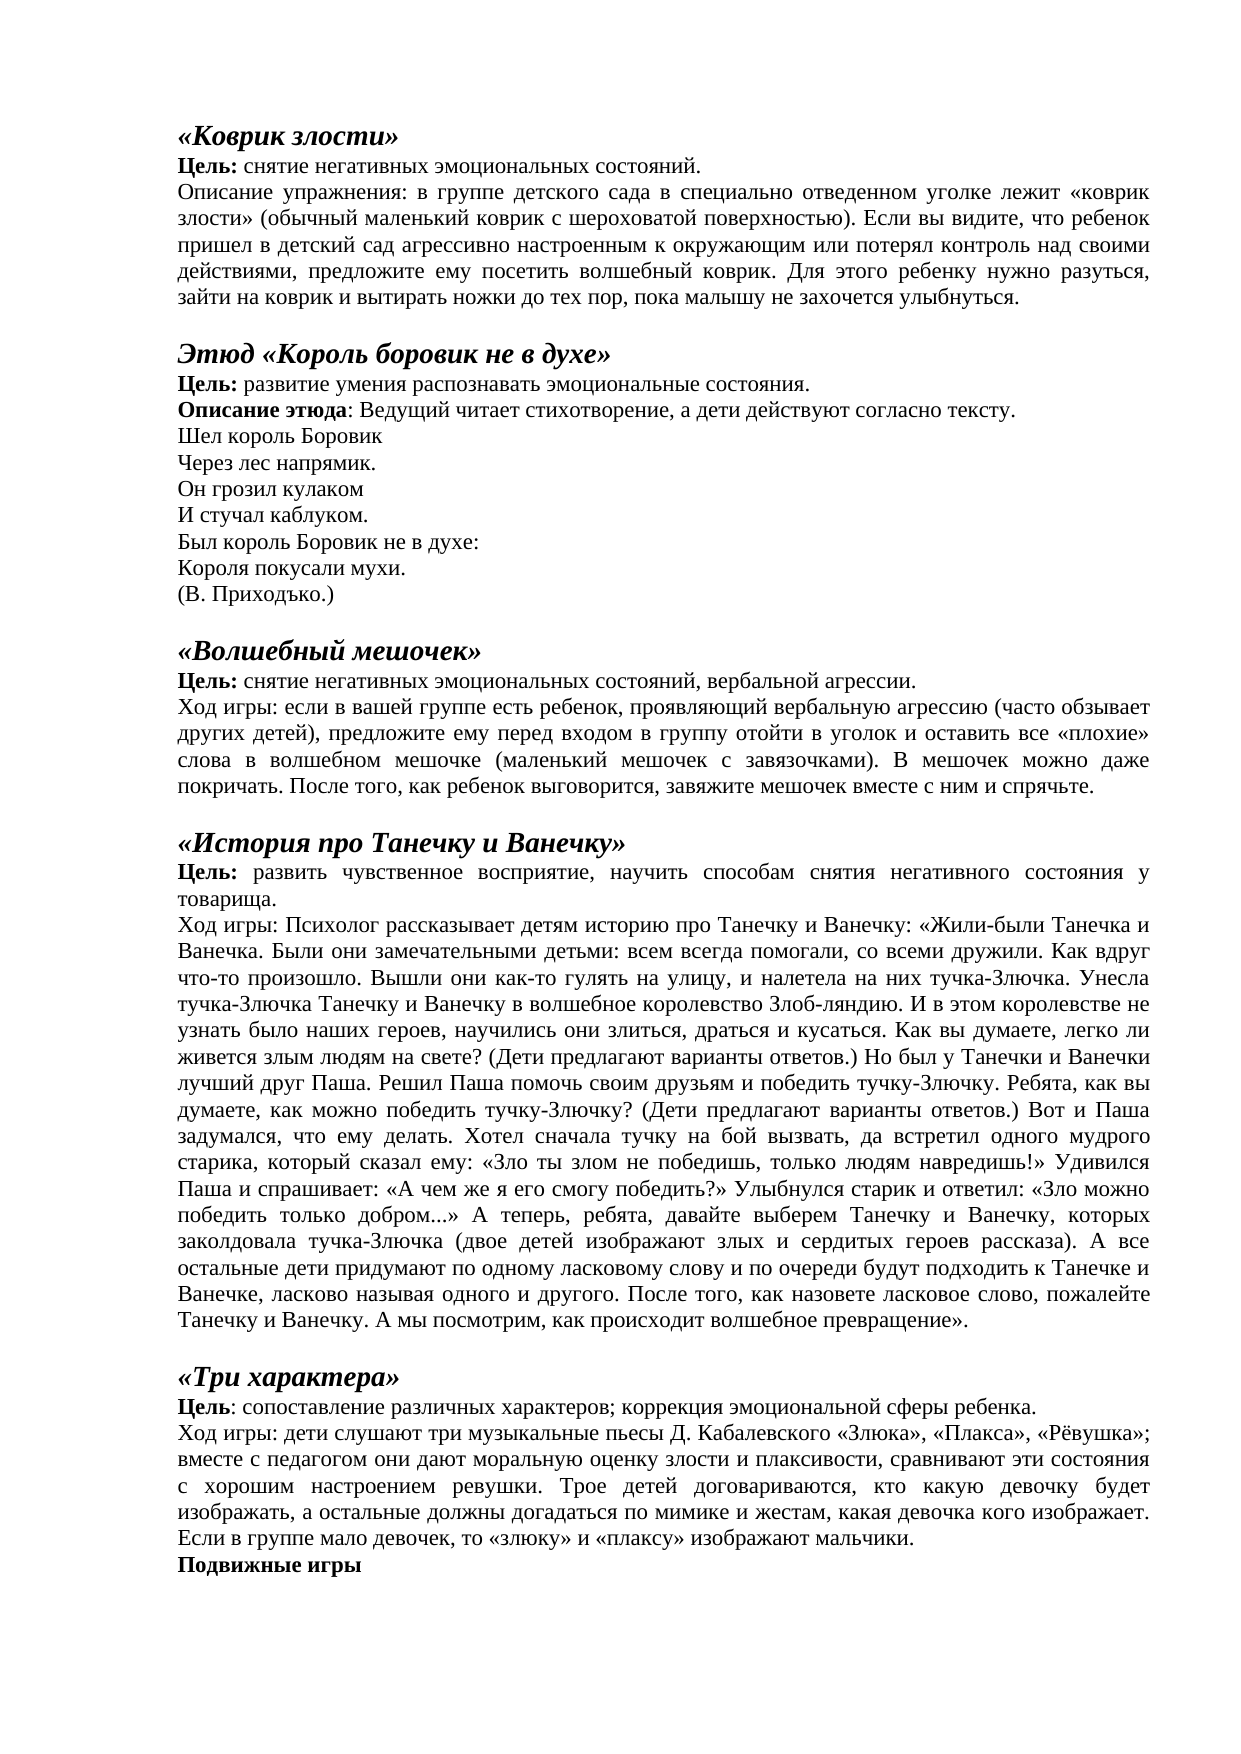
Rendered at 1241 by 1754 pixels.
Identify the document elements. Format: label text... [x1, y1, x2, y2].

text Описание упражнения: в группе детского сада в специально отведенном уголке лежит «коврик злости» (обычный маленький коврик с шероховатой поверхностью). Если вы видите, что ребенок пришел в детский сад агрессивно настроенным к окружающим или потерял контроль над своими действиями, предложите ему посетить волшебный коврик. Для этого ребенку нужно разуться, зайти на коврик и вытирать ножки до тех пор, пока малышу не захочется улыбнуться. [177, 178, 1152, 310]
text «Коврик злости» [177, 118, 1152, 152]
text И стучал каблуком. [177, 501, 1152, 528]
text Шел король Боровик [177, 422, 1152, 449]
text «Волшебный мешочек» [177, 633, 1152, 667]
text Короля покусали мухи. [177, 554, 1152, 581]
text (В. Приходъко.) [177, 581, 1152, 607]
text Ход игры: если в вашей группе есть ребенок, проявляющий вербальную агрессию (часто обзывает других детей), предложите ему перед входом в группу отойти в уголок и оставить все «плохие» слова в волшебном мешочке (маленький мешочек с завязочками). В мешочек можно даже покричать. После того, как ребенок выговорится, завяжите мешочек вместе с ним и спрячьте. [177, 693, 1152, 798]
text Этюд «Король боровик не в духе» [177, 336, 1152, 370]
text Был король Боровик не в духе: [177, 528, 1152, 554]
text Подвижные игры [177, 1551, 1152, 1577]
text Ход игры: дети слушают три музыкальные пьесы Д. Кабалевского «Злюка», «Плакса», «Рёвушка»; вместе с педагогом они дают моральную оценку злости и плаксивости, сравнивают эти состояния с хорошим настроением ревушки. Трое детей договариваются, кто какую девочку будет изображать, а остальные должны догадаться по мимике и жестам, какая девочка кого изображает. Если в группе мало девочек, то «злюку» и «плаксу» изображают мальчики. [177, 1419, 1152, 1551]
text Он грозил кулаком [177, 475, 1152, 501]
text Цель: снятие негативных эмоциональных состояний, вербальной агрессии. [177, 667, 1152, 693]
text Цель: сопоставление различных характеров; коррекция эмоциональной сферы ребенка. [177, 1393, 1152, 1419]
text Ход игры: Психолог рассказывает детям историю про Танечку и Ванечку: «Жили-были Танечка и Ванечка. Были они замечательными детьми: всем всегда помогали, со всеми дружили. Как вдруг что-то произошло. Вышли они как-то гулять на улицу, и налетела на них тучка-Злючка. Унесла тучка-Злючка Танечку и Ванечку в волшебное королевство Злоб-ляндию. И в этом королевстве не узнать было наших героев, научились они злиться, драться и кусаться. Как вы думаете, легко ли живется злым людям на свете? (Дети предлагают варианты ответов.) Но был у Танечки и Ванечки лучший друг Паша. Решил Паша помочь своим друзьям и победить тучку-Злючку. Ребята, как вы думаете, как можно победить тучку-Злючку? (Дети предлагают варианты ответов.) Вот и Паша задумался, что ему делать. Хотел сначала тучку на бой вызвать, да встретил одного мудрого старика, который сказал ему: «Зло ты злом не победишь, только людям навредишь!» Удивился Паша и спрашивает: «А чем же я его смогу победить?» Улыбнулся старик и ответил: «Зло можно победить только добром...» А теперь, ребята, давайте выберем Танечку и Ванечку, которых заколдовала тучка-Злючка (двое детей изображают злых и сердитых героев рассказа). А все остальные дети придумают по одному ласковому слову и по очереди будут подходить к Танечке и Ванечке, ласково называя одного и другого. После того, как назовете ласковое слово, пожалейте Танечку и Ванечку. А мы посмотрим, как происходит волшебное превращение». [177, 911, 1152, 1333]
text «История про Танечку и Ванечку» [177, 825, 1152, 858]
text Цель: развить чувственное восприятие, научить способам снятия негативного состояния у товарища. [177, 858, 1152, 911]
text Цель: снятие негативных эмоциональных состояний. [177, 152, 1152, 178]
text Описание этюда: Ведущий читает стихотворение, а дети действуют согласно тексту. [177, 396, 1152, 422]
text «Три характера» [177, 1359, 1152, 1393]
text Через лес напрямик. [177, 449, 1152, 475]
text Цель: развитие умения распознавать эмоциональные состояния. [177, 370, 1152, 396]
